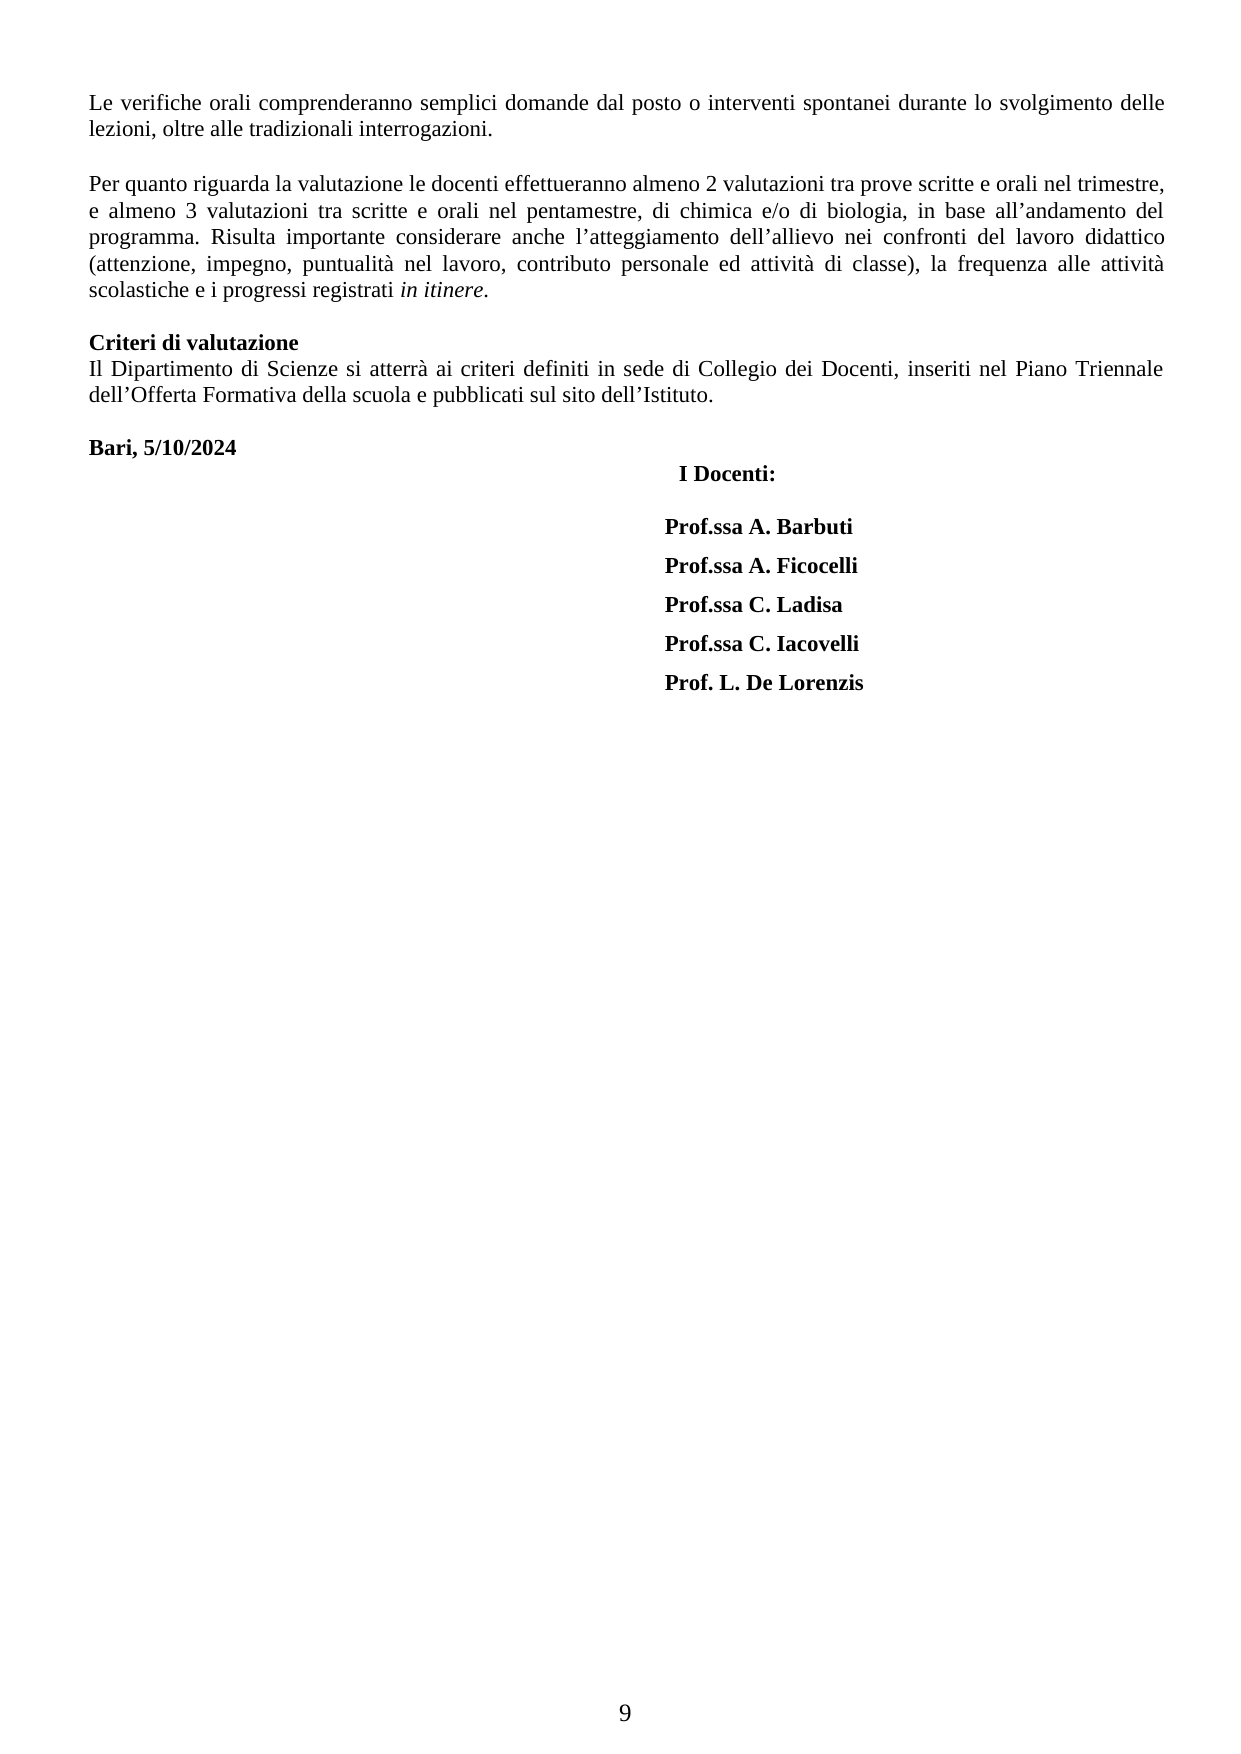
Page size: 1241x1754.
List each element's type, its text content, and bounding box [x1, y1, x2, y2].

text Per quanto riguarda la valutazione le docenti effettueranno almeno 2 valutazioni tra prove scritte e orali nel trimestre, e almeno 3 valutazioni tra scritte e orali nel pentamestre, di chimica e/o di biologia, in base all’andamento del programma. Risulta importante considerare anche l’atteggiamento dell’allievo nei confronti del lavoro didattico (attenzione, impegno, puntualità nel lavoro, contributo personale ed attività di classe), la frequenza alle attività scolastiche e i progressi registrati in itinere. [89, 171, 1166, 302]
text Prof.ssa A. Ficocelli [89, 552, 1166, 578]
text Bari, 5/10/2024 [89, 434, 1166, 460]
text Prof.ssa C. Iacovelli [89, 630, 1166, 656]
text I Docenti: [679, 460, 1166, 487]
text Le verifiche orali comprenderanno semplici domande dal posto o interventi spontanei durante lo svolgimento delle lezioni, oltre alle tradizionali interrogazioni. [89, 89, 1166, 141]
text Prof.ssa A. Barbuti [89, 513, 1166, 539]
text Il Dipartimento di Scienze si atterrà ai criteri definiti in sede di Collegio dei Docenti, inseriti nel Piano Triennale dell’Offerta Formativa della scuola e pubblicati sul sito dell’Istituto. [89, 355, 1166, 408]
text Prof. L. De Lorenzis [89, 668, 1166, 695]
text Prof.ssa C. Ladisa [89, 591, 1166, 617]
text Criteri di valutazione [89, 329, 1166, 355]
